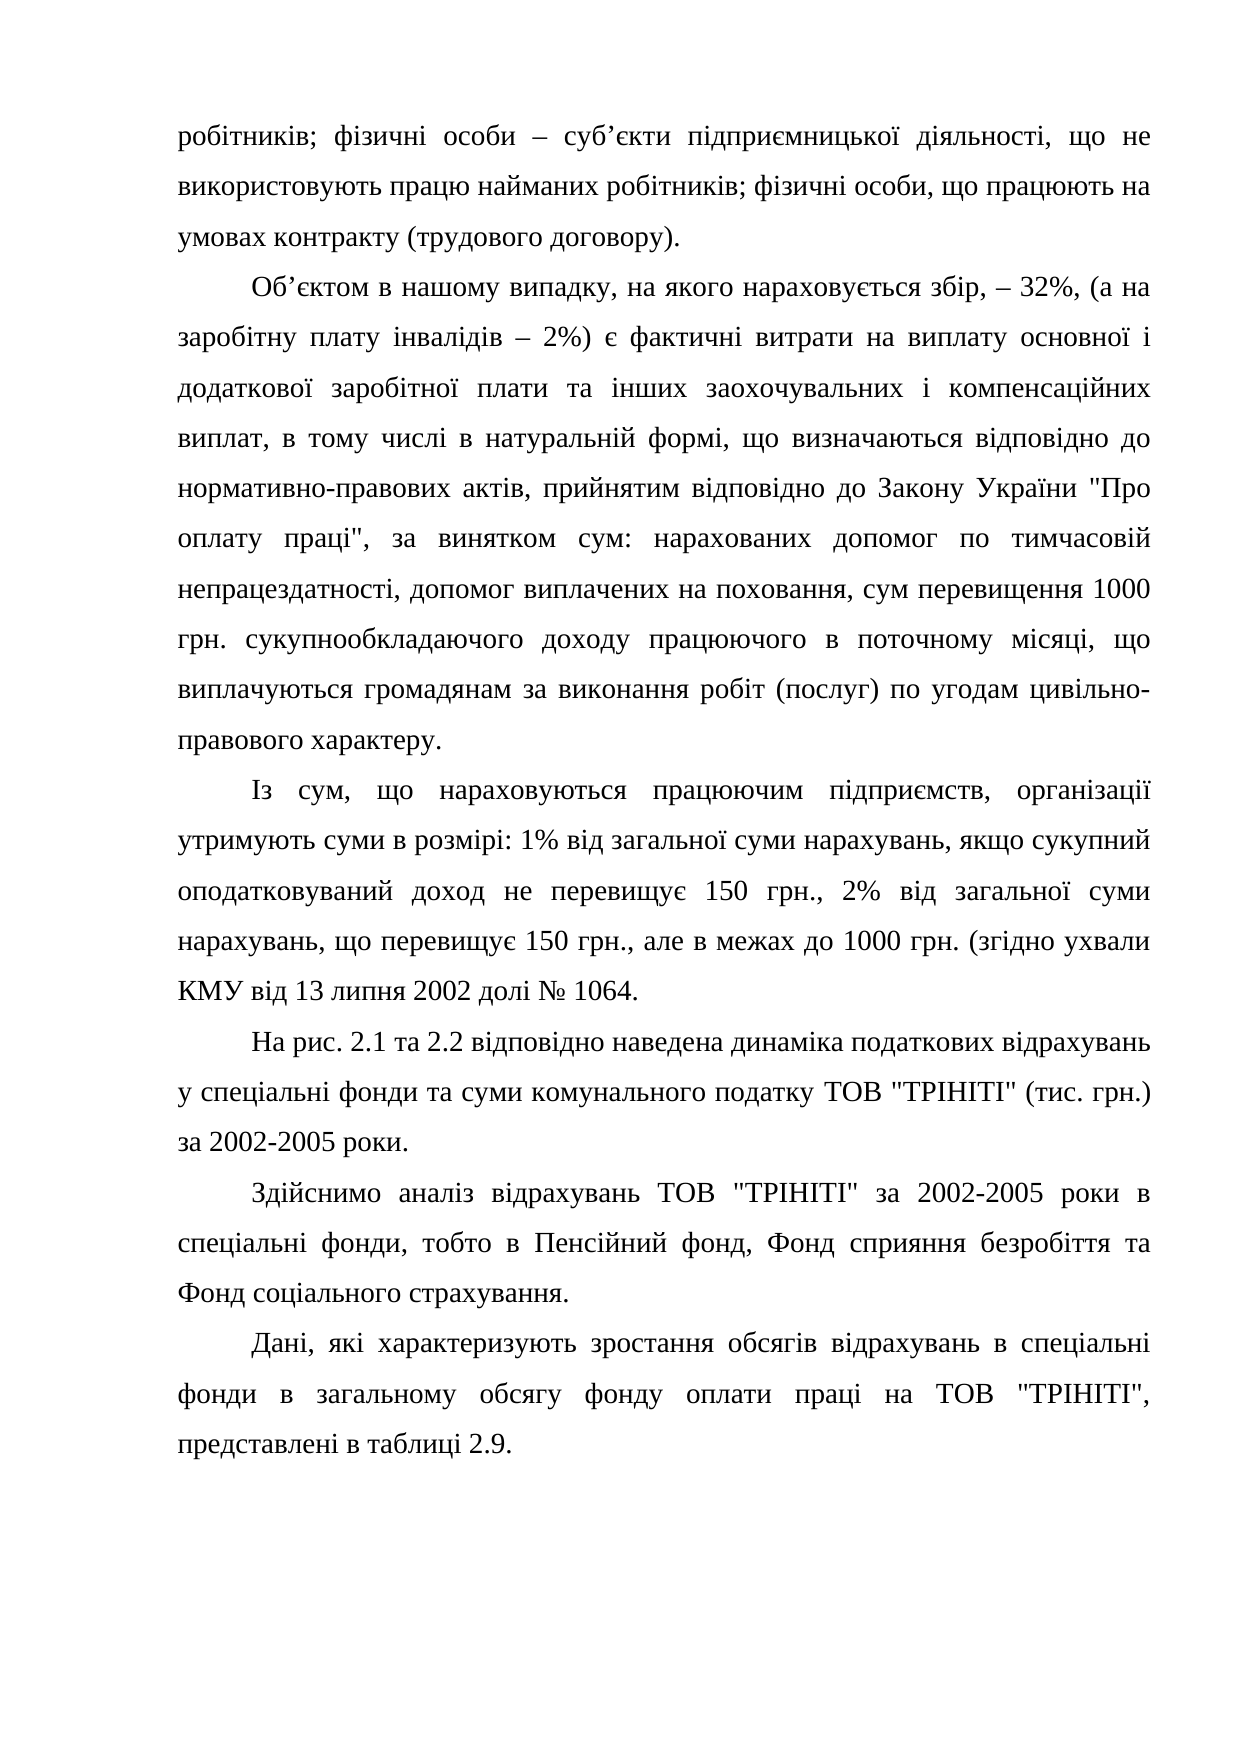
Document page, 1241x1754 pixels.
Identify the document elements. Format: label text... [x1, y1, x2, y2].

text Із сум, що нараховуються працюючим підприємств, організації утримують суми в розмірі: 1% від загальної суми нарахувань, якщо сукупний оподатковуваний доход не перевищує 150 грн., 2% від загальної суми нарахувань, що перевищує 150 грн., але в межах до 1000 грн. (згідно ухвали КМУ від 13 липня 2002 долі № 1064. [177, 772, 1152, 1007]
text Дані, які характеризують зростання обсягів відрахувань в спеціальні фонди в загальному обсягу фонду оплати праці на ТОВ "ТРІНІТІ", представлені в таблиці 2.9. [177, 1326, 1152, 1460]
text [177, 118, 1152, 252]
text Здійснимо аналіз відрахувань ТОВ "ТРІНІТІ" за 2002-2005 роки в спеціальні фонди, тобто в Пенсійний фонд, Фонд сприяння безробіття та Фонд соціального страхування. [177, 1175, 1152, 1309]
text На рис. 2.1 та 2.2 відповідно наведена динаміка податкових відрахувань у спеціальні фонди та суми комунального податку ТОВ "ТРІНІТІ" (тис. грн.) за 2002-2005 роки. [177, 1024, 1152, 1158]
text Об’єктом в нашому випадку, на якого нараховується збір, – 32%, (а на заробітну плату інвалідів – 2%) є фактичні витрати на виплату основної і додаткової заробітної плати та інших заохочувальних і компенсаційних виплат, в тому числі в натуральній формі, що визначаються відповідно до нормативно-правових актів, прийнятим відповідно до Закону України "Про оплату праці", за винятком сум: нарахованих допомог по тимчасовій непрацездатності, допомог виплачених на поховання, сум перевищення 1000 грн. сукупнообкладаючого доходу працюючого в поточному місяці, що виплачуються громадянам за виконання робіт (послуг) по угодам цивільно-правового характеру. [177, 269, 1152, 755]
